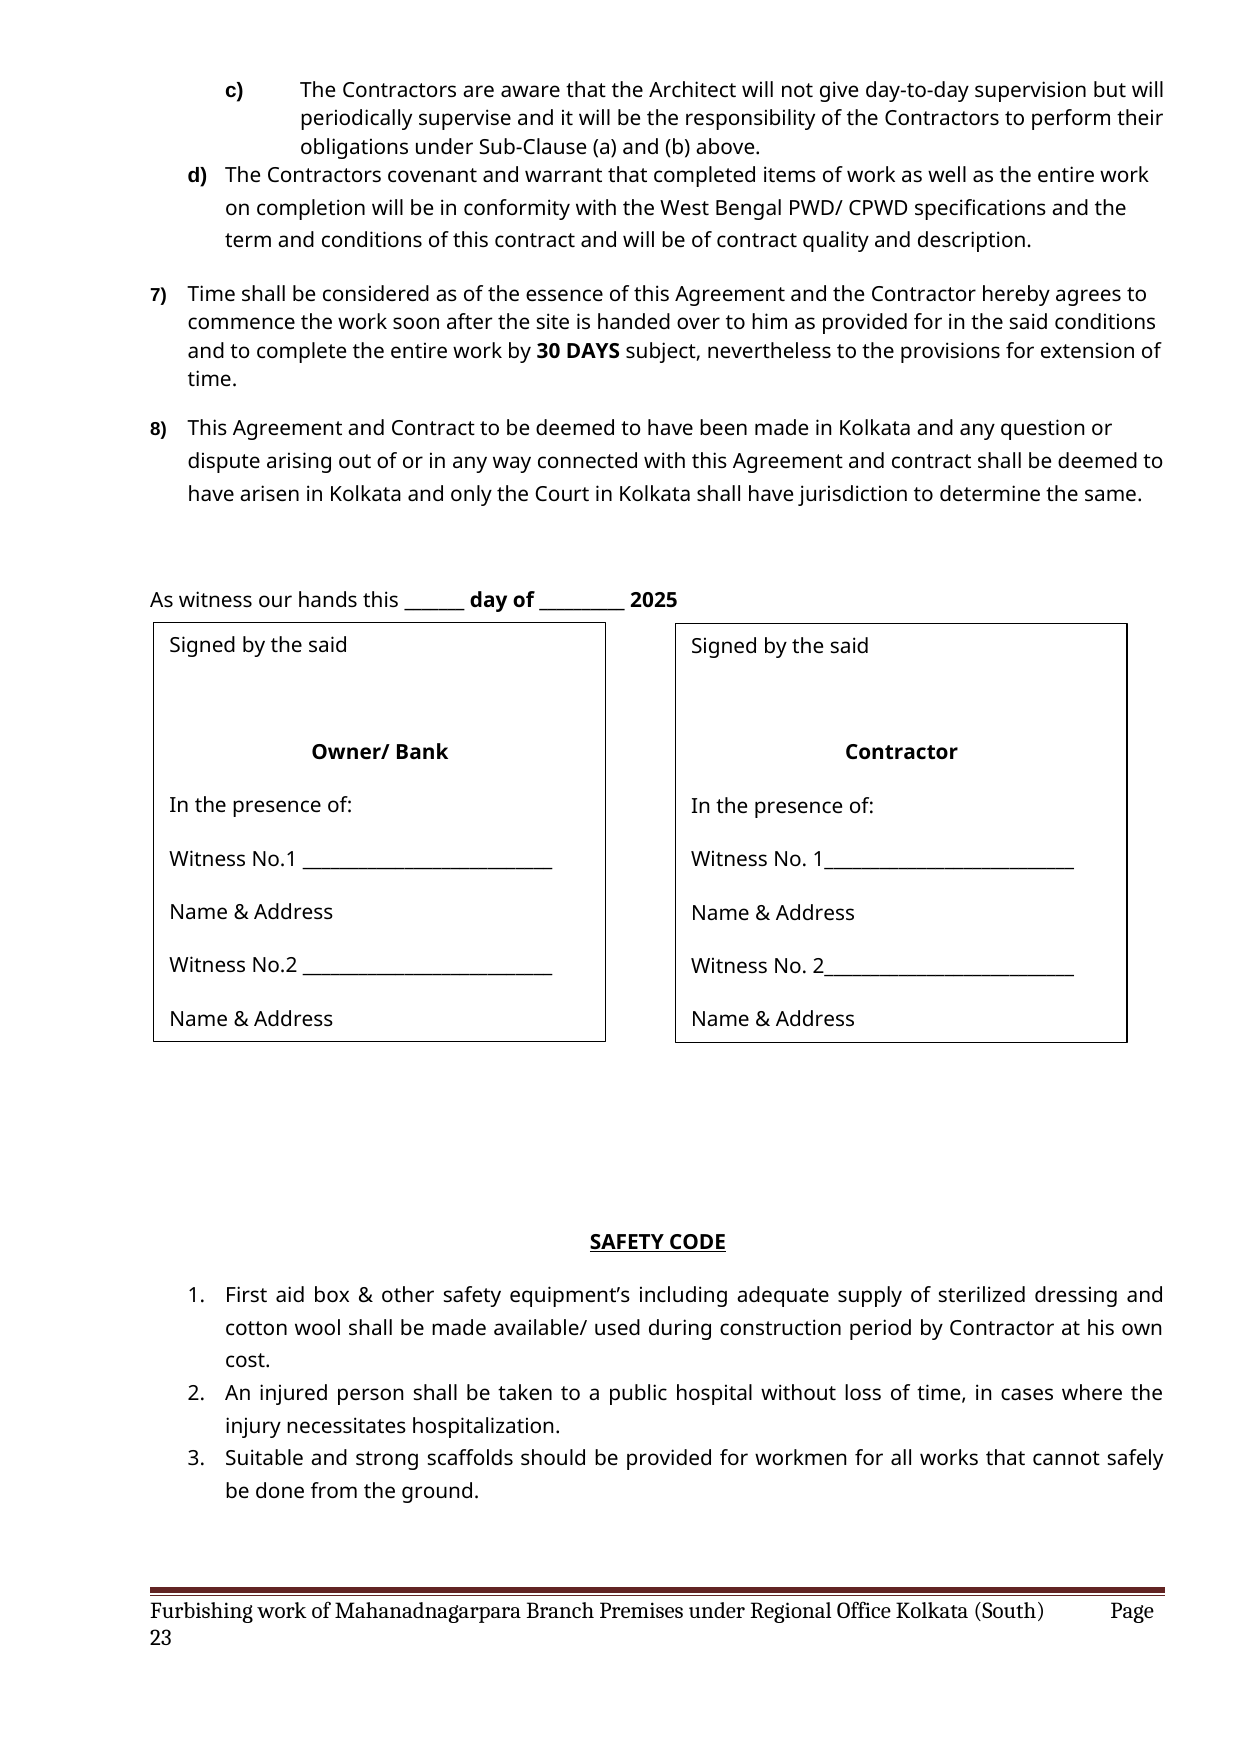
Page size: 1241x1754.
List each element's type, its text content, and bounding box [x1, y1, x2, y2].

list Suitable and strong scaffolds should be provided for workmen for all works that cannot safely be done from the ground. [187, 1443, 1165, 1504]
text As witness our hands this _______ day of __________ 2025 [150, 586, 1165, 614]
text SAFETY CODE [150, 1227, 1165, 1255]
list An injured person shall be taken to a public hospital without loss of time, in cases where the injury necessitates hospitalization. [187, 1378, 1165, 1439]
list The Contractors are aware that the Architect will not give day-to-day supervision but will periodically supervise and it will be the responsibility of the Contractors to perform their obligations under Sub-Clause (a) and (b) above. [225, 75, 1165, 160]
list First aid box & other safety equipment’s including adequate supply of sterilized dressing and cotton wool shall be made available/ used during construction period by Contractor at his own cost. [187, 1280, 1165, 1374]
